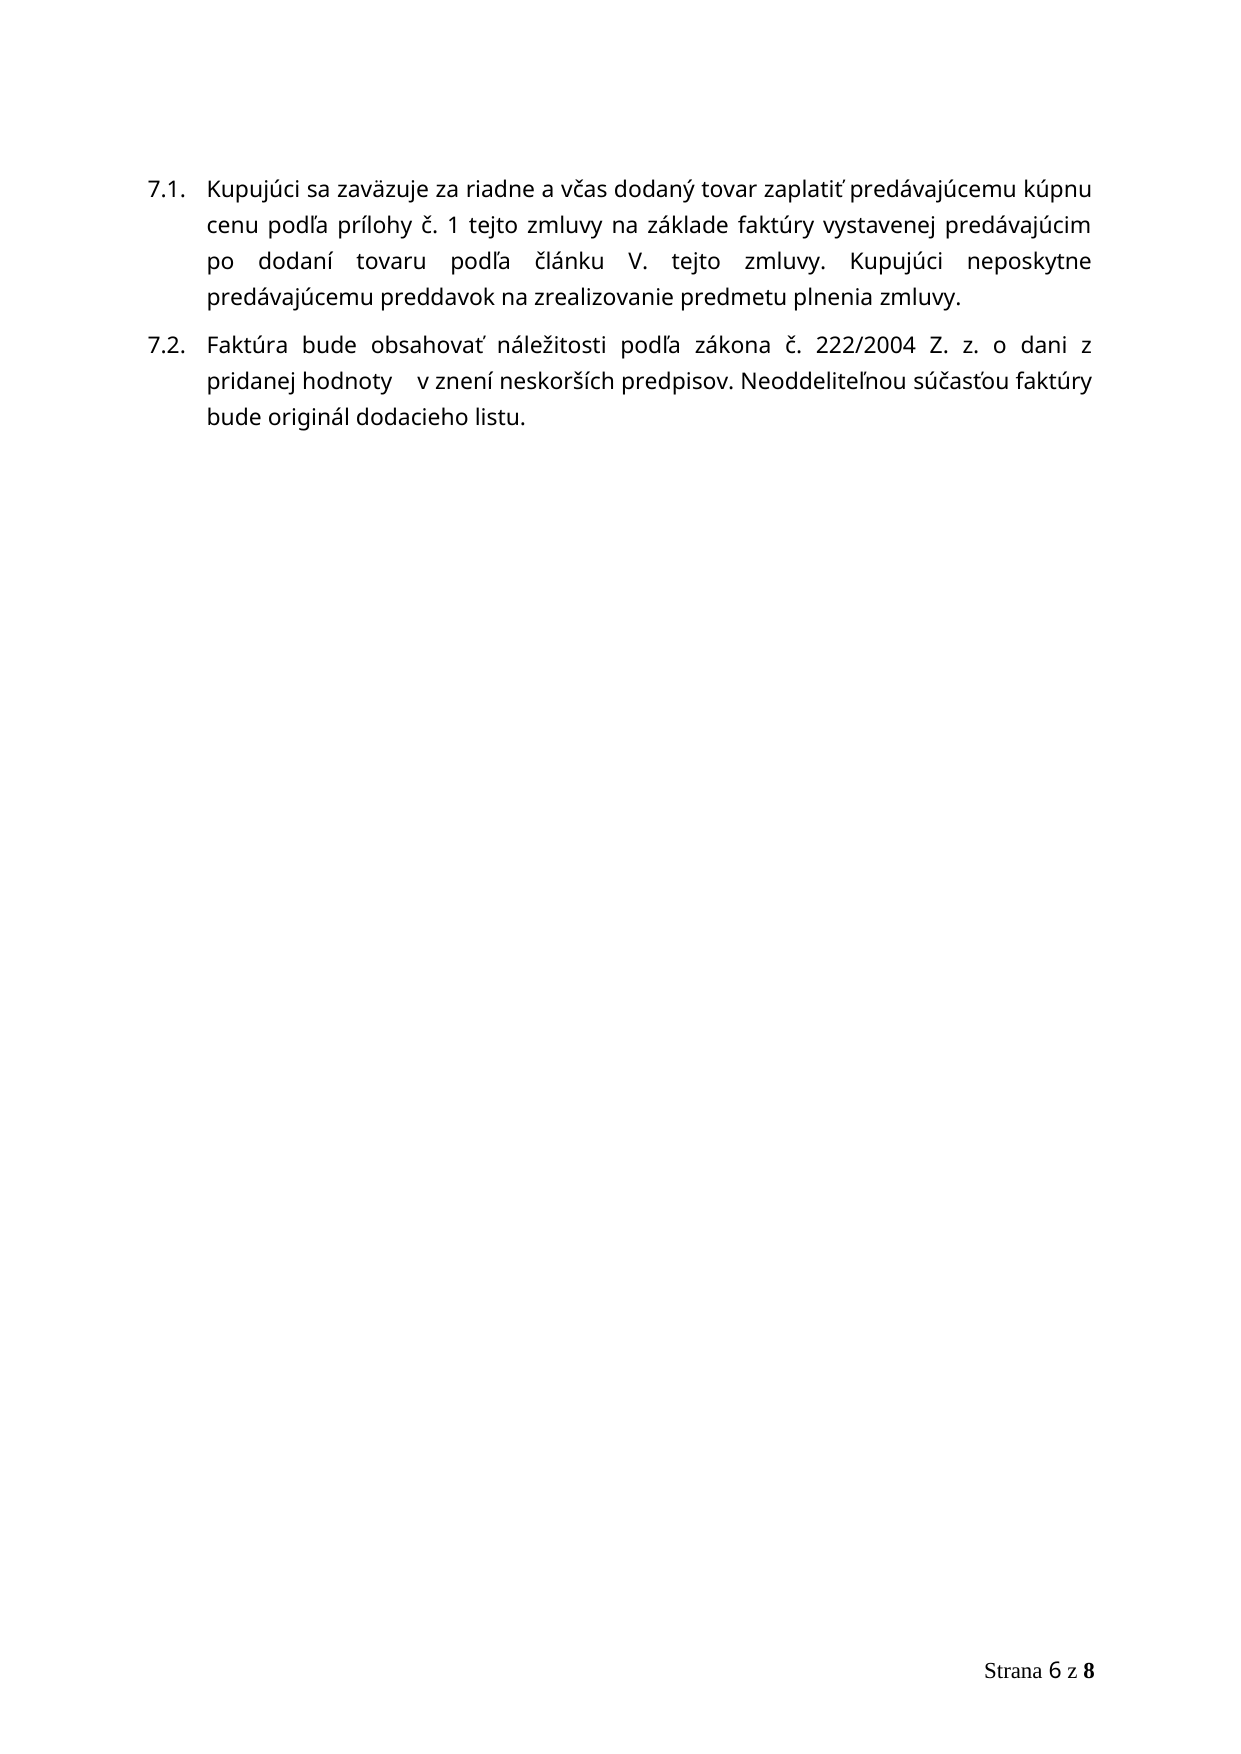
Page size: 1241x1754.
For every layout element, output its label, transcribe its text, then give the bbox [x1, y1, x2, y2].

list Faktúra bude obsahovať náležitosti podľa zákona č. 222/2004 Z. z. o dani z pridanej hodnoty v znení neskorších predpisov. Neoddeliteľnou súčasťou faktúry bude originál dodacieho listu. [147, 329, 1093, 432]
list Kupujúci sa zaväzuje za riadne a včas dodaný tovar zaplatiť predávajúcemu kúpnu cenu podľa prílohy č. 1 tejto zmluvy na základe faktúry vystavenej predávajúcim po dodaní tovaru podľa článku V. tejto zmluvy. Kupujúci neposkytne predávajúcemu preddavok na zrealizovanie predmetu plnenia zmluvy. [147, 173, 1093, 312]
